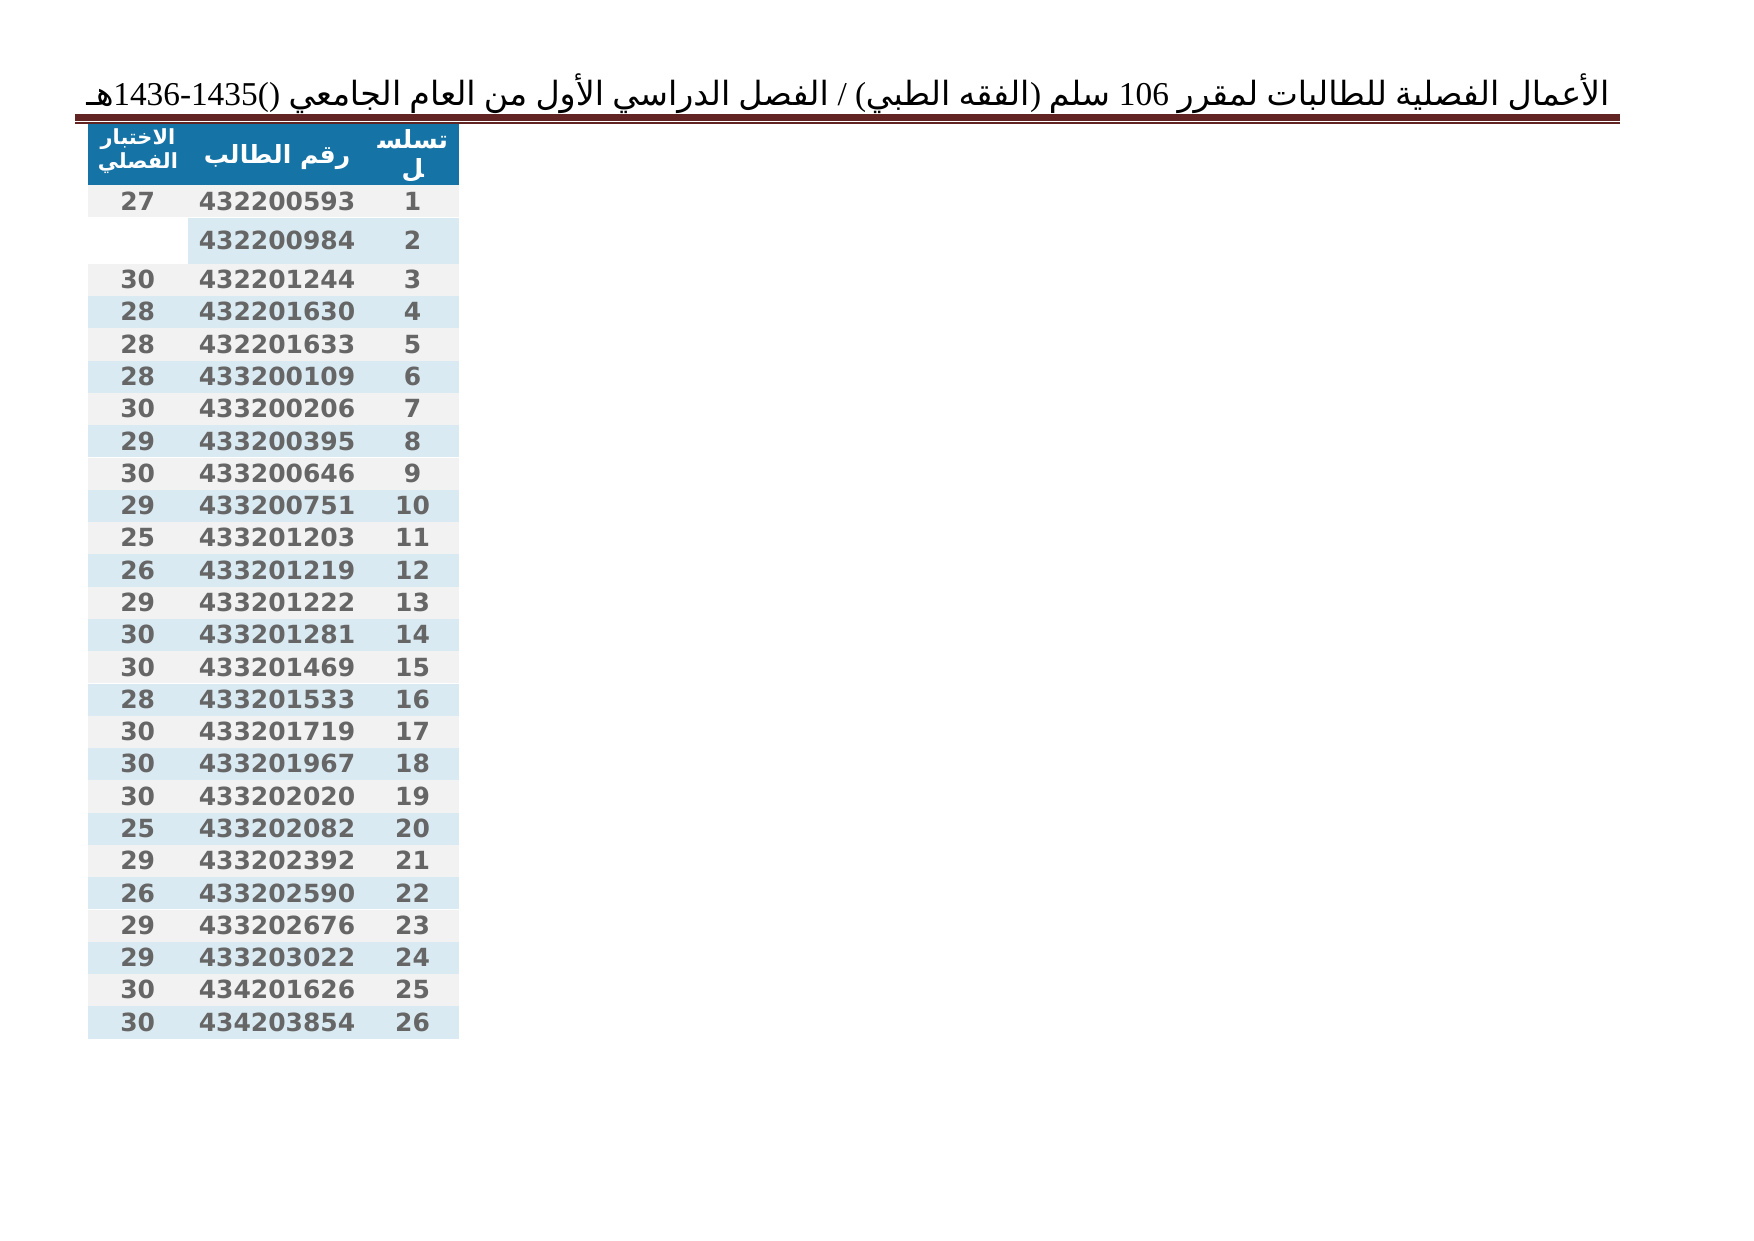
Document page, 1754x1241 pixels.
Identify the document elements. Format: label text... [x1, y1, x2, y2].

table_cell 30 [88, 1006, 188, 1039]
table_cell 8 [366, 425, 459, 457]
table_cell 433200751 [188, 490, 366, 522]
table_cell 433202676 [188, 910, 366, 942]
table_cell 30 [88, 651, 188, 683]
table_cell 12 [366, 554, 459, 587]
table_cell 433201967 [188, 748, 366, 780]
table_cell 17 [366, 716, 459, 748]
table_cell 25 [88, 813, 188, 845]
table_cell 432200593 [188, 185, 366, 217]
table_cell 29 [88, 425, 188, 457]
table_cell 11 [366, 522, 459, 554]
table_cell 28 [88, 296, 188, 328]
table_cell 30 [88, 748, 188, 780]
table_cell 25 [366, 974, 459, 1006]
table_cell 432201633 [188, 328, 366, 361]
table_cell 433201719 [188, 716, 366, 748]
table_cell 432201244 [188, 264, 366, 296]
table_cell 433202590 [188, 877, 366, 909]
table_cell 433201219 [188, 554, 366, 587]
table_cell 30 [88, 974, 188, 1006]
table_cell 433200109 [188, 361, 366, 393]
table_cell 14 [366, 619, 459, 651]
table_cell 13 [366, 587, 459, 619]
table_header الاختبار الفصلي [88, 124, 188, 185]
table_cell 30 [88, 619, 188, 651]
table_cell 18 [366, 748, 459, 780]
table_cell 30 [88, 716, 188, 748]
table_cell 433201469 [188, 651, 366, 683]
table_cell 22 [366, 877, 459, 909]
table_cell 24 [366, 942, 459, 974]
table_cell 30 [88, 458, 188, 490]
table_cell 29 [88, 587, 188, 619]
table_cell 16 [366, 684, 459, 716]
table_cell 433200395 [188, 425, 366, 457]
table_cell 433200646 [188, 458, 366, 490]
table_cell 433201203 [188, 522, 366, 554]
table_cell 30 [88, 780, 188, 813]
table_cell 5 [366, 328, 459, 361]
table_cell 28 [88, 684, 188, 716]
table_cell 20 [366, 813, 459, 845]
table_cell 433201533 [188, 684, 366, 716]
table_cell 9 [366, 458, 459, 490]
table_cell 432201630 [188, 296, 366, 328]
table_cell 30 [88, 393, 188, 425]
table_cell 4 [366, 296, 459, 328]
table_cell 28 [88, 328, 188, 361]
table_cell 21 [366, 845, 459, 877]
table_cell 29 [88, 845, 188, 877]
table_cell 23 [366, 910, 459, 942]
table_cell 434203854 [188, 1006, 366, 1039]
table_cell 26 [366, 1006, 459, 1039]
table_cell 27 [88, 185, 188, 217]
table_cell 29 [88, 490, 188, 522]
table_cell 29 [88, 910, 188, 942]
table_cell 26 [88, 877, 188, 909]
table_cell 434201626 [188, 974, 366, 1006]
table_cell 433201281 [188, 619, 366, 651]
table_cell 19 [366, 780, 459, 813]
table_cell 433202020 [188, 780, 366, 813]
table_header تسلسل [366, 124, 459, 185]
table_cell 6 [366, 361, 459, 393]
table_header رقم الطالب [188, 124, 366, 185]
table_cell 432200984 [188, 218, 366, 264]
table_cell 30 [88, 264, 188, 296]
table_cell 7 [366, 393, 459, 425]
table_cell 10 [366, 490, 459, 522]
table_cell 433200206 [188, 393, 366, 425]
table_cell 29 [88, 942, 188, 974]
table_cell 433201222 [188, 587, 366, 619]
table_cell 15 [366, 651, 459, 683]
table_cell 3 [366, 264, 459, 296]
table_cell 433202082 [188, 813, 366, 845]
table_cell 25 [88, 522, 188, 554]
table_cell 433202392 [188, 845, 366, 877]
table_cell 1 [366, 185, 459, 217]
table_cell 28 [88, 361, 188, 393]
table_cell 26 [88, 554, 188, 587]
table_cell 433203022 [188, 942, 366, 974]
table_cell 2 [366, 218, 459, 264]
